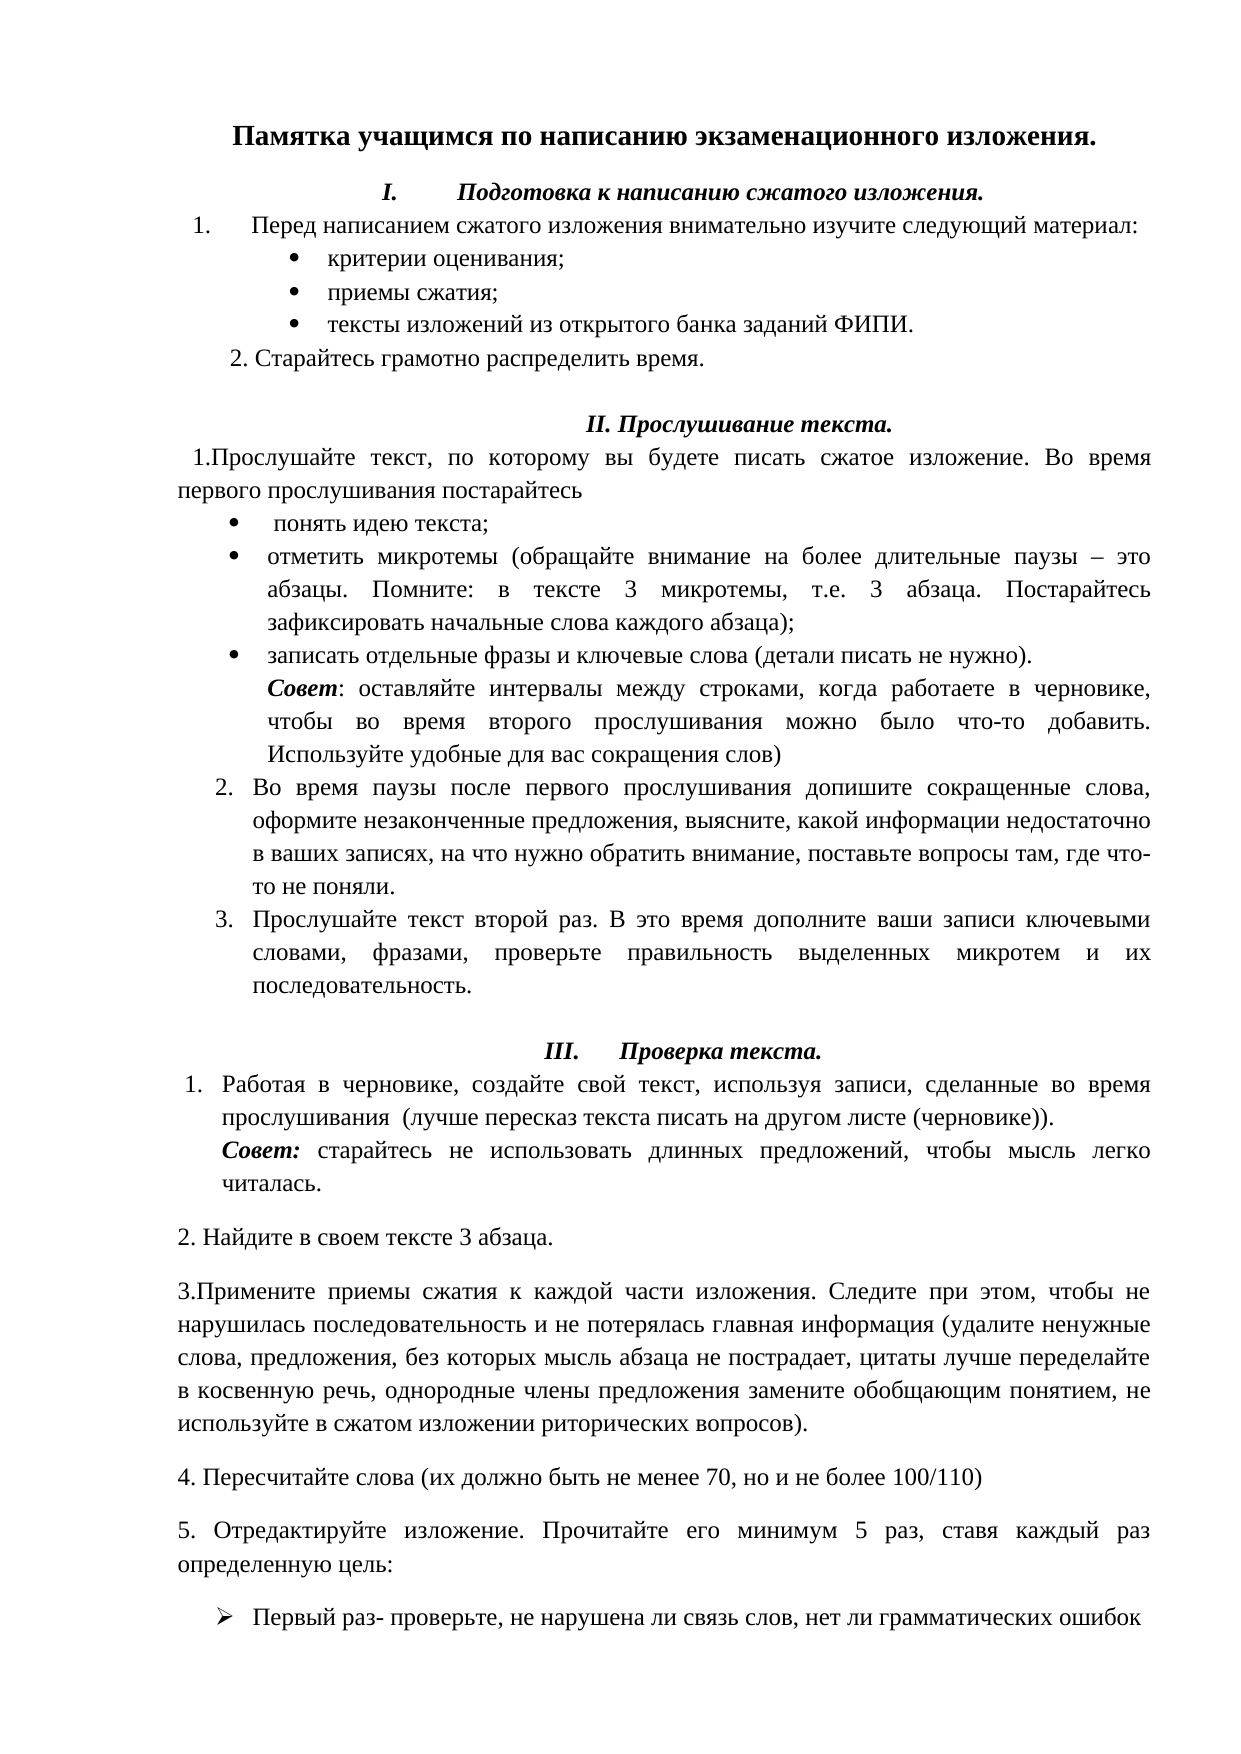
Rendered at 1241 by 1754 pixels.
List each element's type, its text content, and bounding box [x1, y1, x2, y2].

list II. Прослушивание текста. [327, 409, 1152, 437]
text 4. Пересчитайте слова (их должно быть не менее 70, но и не более 100/110) [177, 1462, 1152, 1491]
list критерии оценивания; [290, 243, 1152, 272]
list 2. Старайтесь грамотно распределить время. [229, 343, 1152, 371]
text Памятка учащимся по написанию экзаменационного изложения. [177, 118, 1152, 152]
list Совет: оставляйте интервалы между строками, когда работаете в черновике, чтобы во время второго прослушивания можно было что-то добавить. Используйте удобные для вас сокращения слов) [267, 673, 1152, 768]
list Подготовка к написанию сжатого изложения. [215, 177, 1152, 206]
list записать отдельные фразы и ключевые слова (детали писать не нужно). [229, 640, 1152, 668]
list Проверка текста. [215, 1036, 1152, 1065]
list понять идею текста; [229, 508, 1152, 536]
list Во время паузы после первого прослушивания допишите сокращенные слова, оформите незаконченные предложения, выясните, какой информации недостаточно в ваших записях, на что нужно обратить внимание, поставьте вопросы там, где что-то не поняли. [215, 772, 1152, 900]
text 3.Примените приемы сжатия к каждой части изложения. Следите при этом, чтобы не нарушилась последовательность и не потерялась главная информация (удалите ненужные слова, предложения, без которых мысль абзаца не пострадает, цитаты лучше переделайте в косвенную речь, однородные члены предложения замените обобщающим понятием, не используйте в сжатом изложении риторических вопросов). [177, 1276, 1152, 1437]
list Прослушайте текст второй раз. В это время дополните ваши записи ключевыми словами, фразами, проверьте правильность выделенных микротем и их последовательность. [215, 904, 1152, 999]
list приемы сжатия; [290, 277, 1152, 305]
list Перед написанием сжатого изложения внимательно изучите следующий материал: [192, 211, 1152, 239]
list тексты изложений из открытого банка заданий ФИПИ. [290, 309, 1152, 338]
list отметить микротемы (обращайте внимание на более длительные паузы – это абзацы. Помните: в тексте 3 микротемы, т.е. 3 абзаца. Постарайтесь зафиксировать начальные слова каждого абзаца); [229, 541, 1152, 636]
list Первый раз- проверьте, не нарушена ли связь слов, нет ли грамматических ошибок [215, 1602, 1152, 1631]
text 2. Найдите в своем тексте 3 абзаца. [177, 1222, 1152, 1251]
list Совет: старайтесь не использовать длинных предложений, чтобы мысль легко читалась. [222, 1135, 1152, 1197]
list Работая в черновике, создайте свой текст, используя записи, сделанные во время прослушивания (лучше пересказ текста писать на другом листе (черновике)). [184, 1069, 1152, 1131]
list 1.Прослушайте текст, по которому вы будете писать сжатое изложение. Во время первого прослушивания постарайтесь [177, 442, 1152, 503]
text 5. Отредактируйте изложение. Прочитайте его минимум 5 раз, ставя каждый раз определенную цель: [177, 1516, 1152, 1577]
